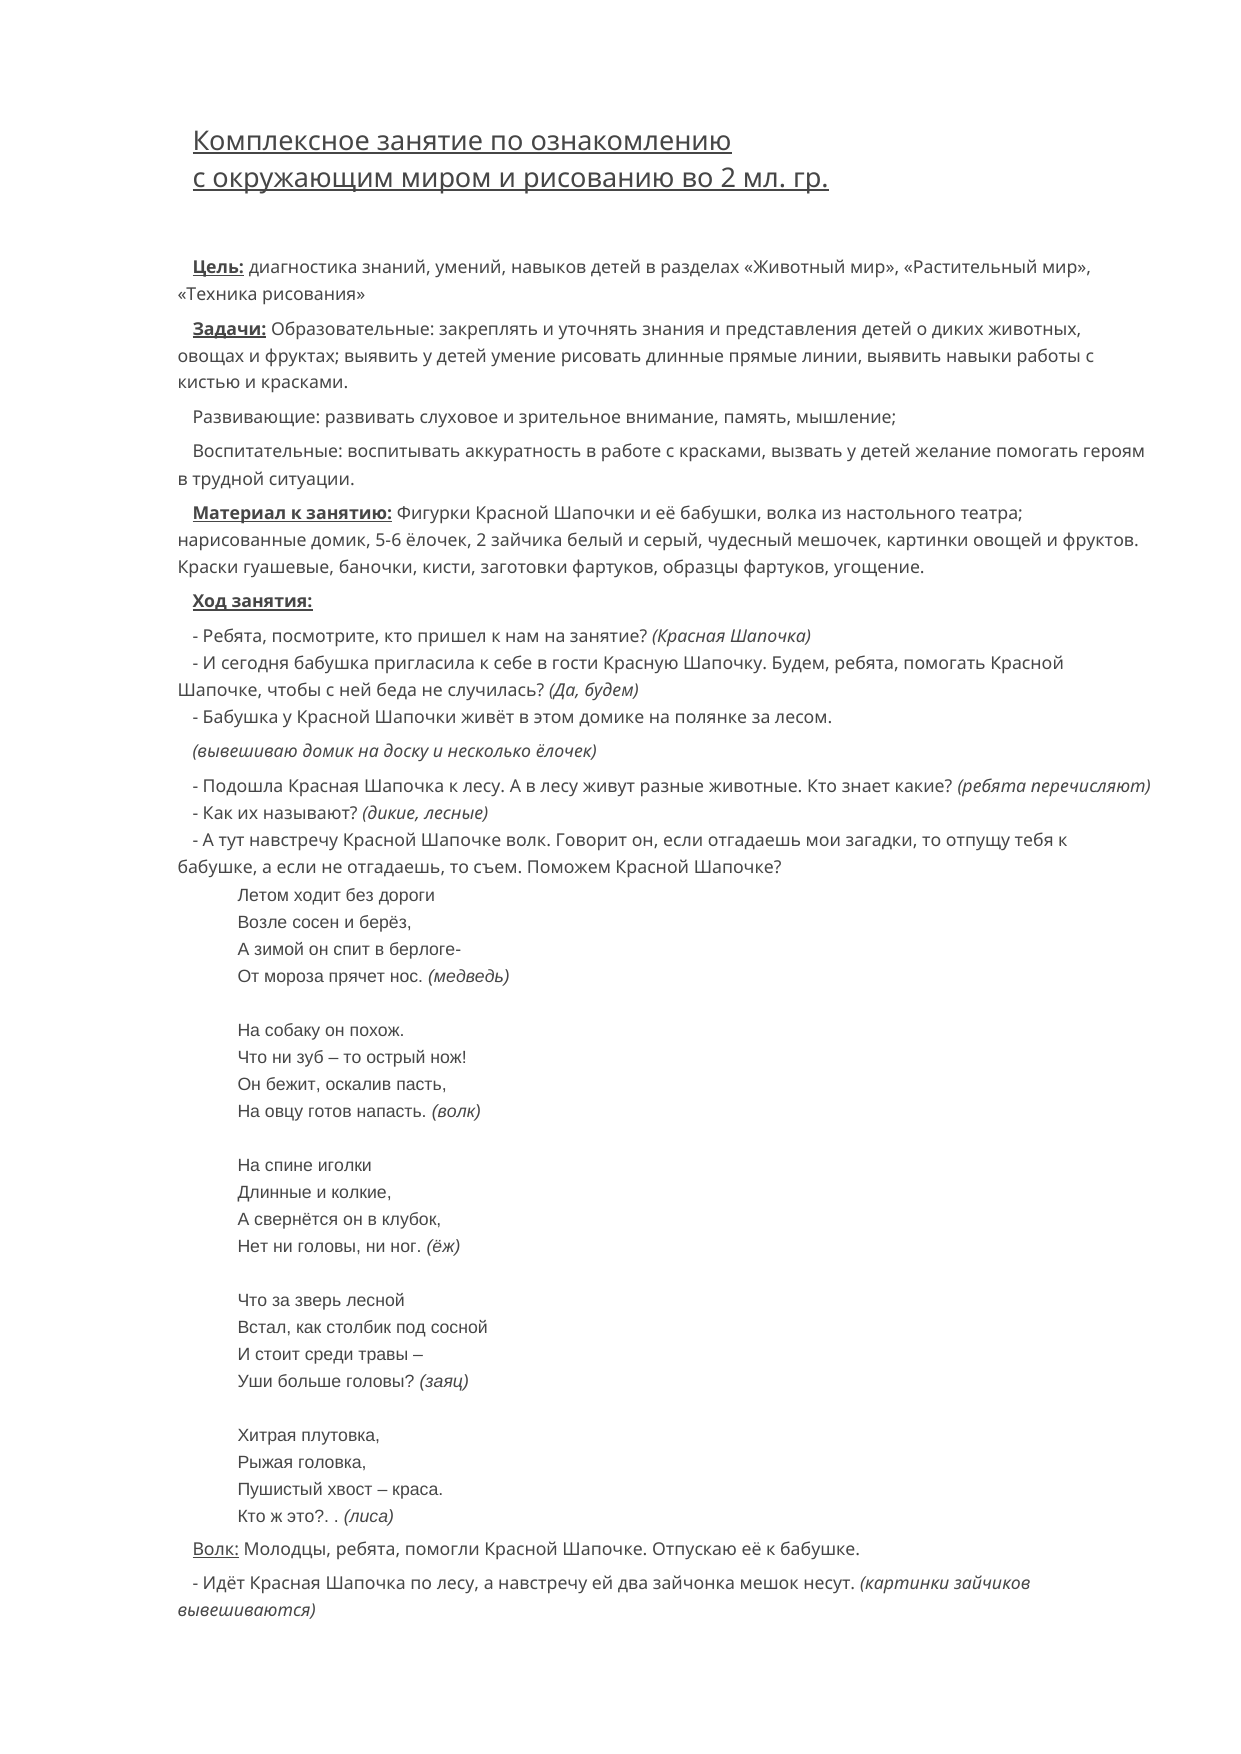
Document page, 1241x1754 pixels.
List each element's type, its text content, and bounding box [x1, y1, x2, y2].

text Что ни зуб – то острый нож! [237, 1040, 1092, 1067]
text - И сегодня бабушка пригласила к себе в гости Красную Шапочку. Будем, ребята, помогать Красной Шапочке, чтобы с ней беда не случилась? (Да, будем) [177, 647, 1152, 701]
text От мороза прячет нос. (медведь) [237, 959, 1092, 986]
text - Подошла Красная Шапочка к лесу. А в лесу живут разные животные. Кто знает какие? (ребята перечисляют) [177, 770, 1152, 797]
text Возле сосен и берёз, [237, 905, 1092, 932]
text Длинные и колкие, [237, 1175, 1092, 1202]
text Рыжая головка, [237, 1445, 1092, 1472]
text Воспитательные: воспитывать аккуратность в работе с красками, вызвать у детей желание помогать героям в трудной ситуации. [177, 436, 1152, 490]
text (вывешиваю домик на доску и несколько ёлочек) [177, 736, 1152, 763]
text Он бежит, оскалив пасть, [237, 1067, 1092, 1094]
text - Как их называют? (дикие, лесные) [177, 797, 1152, 824]
text На овцу готов напасть. (волк) [237, 1094, 1092, 1121]
text Хитрая плутовка, [237, 1418, 1092, 1445]
text Задачи: Образовательные: закреплять и уточнять знания и представления детей о диких животных, овощах и фруктах; выявить у детей умение рисовать длинные прямые линии, выявить навыки работы с кистью и красками. [177, 313, 1152, 394]
text Уши больше головы? (заяц) [237, 1364, 1092, 1391]
text Ход занятия: [177, 586, 1152, 613]
text - Идёт Красная Шапочка по лесу, а навстречу ей два зайчонка мешок несут. (картинки зайчиков вывешиваются) [177, 1568, 1152, 1622]
text Встал, как столбик под сосной [237, 1310, 1092, 1337]
text Что за зверь лесной [237, 1283, 1092, 1310]
text А свернётся он в клубок, [237, 1202, 1092, 1229]
text Комплексное занятие по ознакомлению с окружающим миром и рисованию во 2 мл. гр. [192, 121, 1137, 195]
text Волк: Молодцы, ребята, помогли Красной Шапочке. Отпускаю её к бабушке. [177, 1533, 1152, 1560]
text Развивающие: развивать слуховое и зрительное внимание, память, мышление; [177, 402, 1152, 429]
text - Бабушка у Красной Шапочки живёт в этом домике на полянке за лесом. [177, 701, 1152, 728]
text А зимой он спит в берлоге- [237, 932, 1092, 959]
text На спине иголки [237, 1148, 1092, 1175]
text Летом ходит без дороги [237, 878, 1092, 905]
text - А тут навстречу Красной Шапочке волк. Говорит он, если отгадаешь мои загадки, то отпущу тебя к бабушке, а если не отгадаешь, то съем. Поможем Красной Шапочке? [177, 824, 1152, 878]
text И стоит среди травы – [237, 1337, 1092, 1364]
text Кто ж это?. . (лиса) [237, 1499, 1092, 1526]
text На собаку он похож. [237, 1013, 1092, 1040]
text Цель: диагностика знаний, умений, навыков детей в разделах «Животный мир», «Растительный мир», «Техника рисования» [177, 252, 1152, 306]
text Материал к занятию: Фигурки Красной Шапочки и её бабушки, волка из настольного театра; нарисованные домик, 5-6 ёлочек, 2 зайчика белый и серый, чудесный мешочек, картинки овощей и фруктов. Краски гуашевые, баночки, кисти, заготовки фартуков, образцы фартуков, угощение. [177, 498, 1152, 578]
text - Ребята, посмотрите, кто пришел к нам на занятие? (Красная Шапочка) [177, 621, 1152, 647]
text Пушистый хвост – краса. [237, 1472, 1092, 1499]
text Нет ни головы, ни ног. (ёж) [237, 1229, 1092, 1256]
